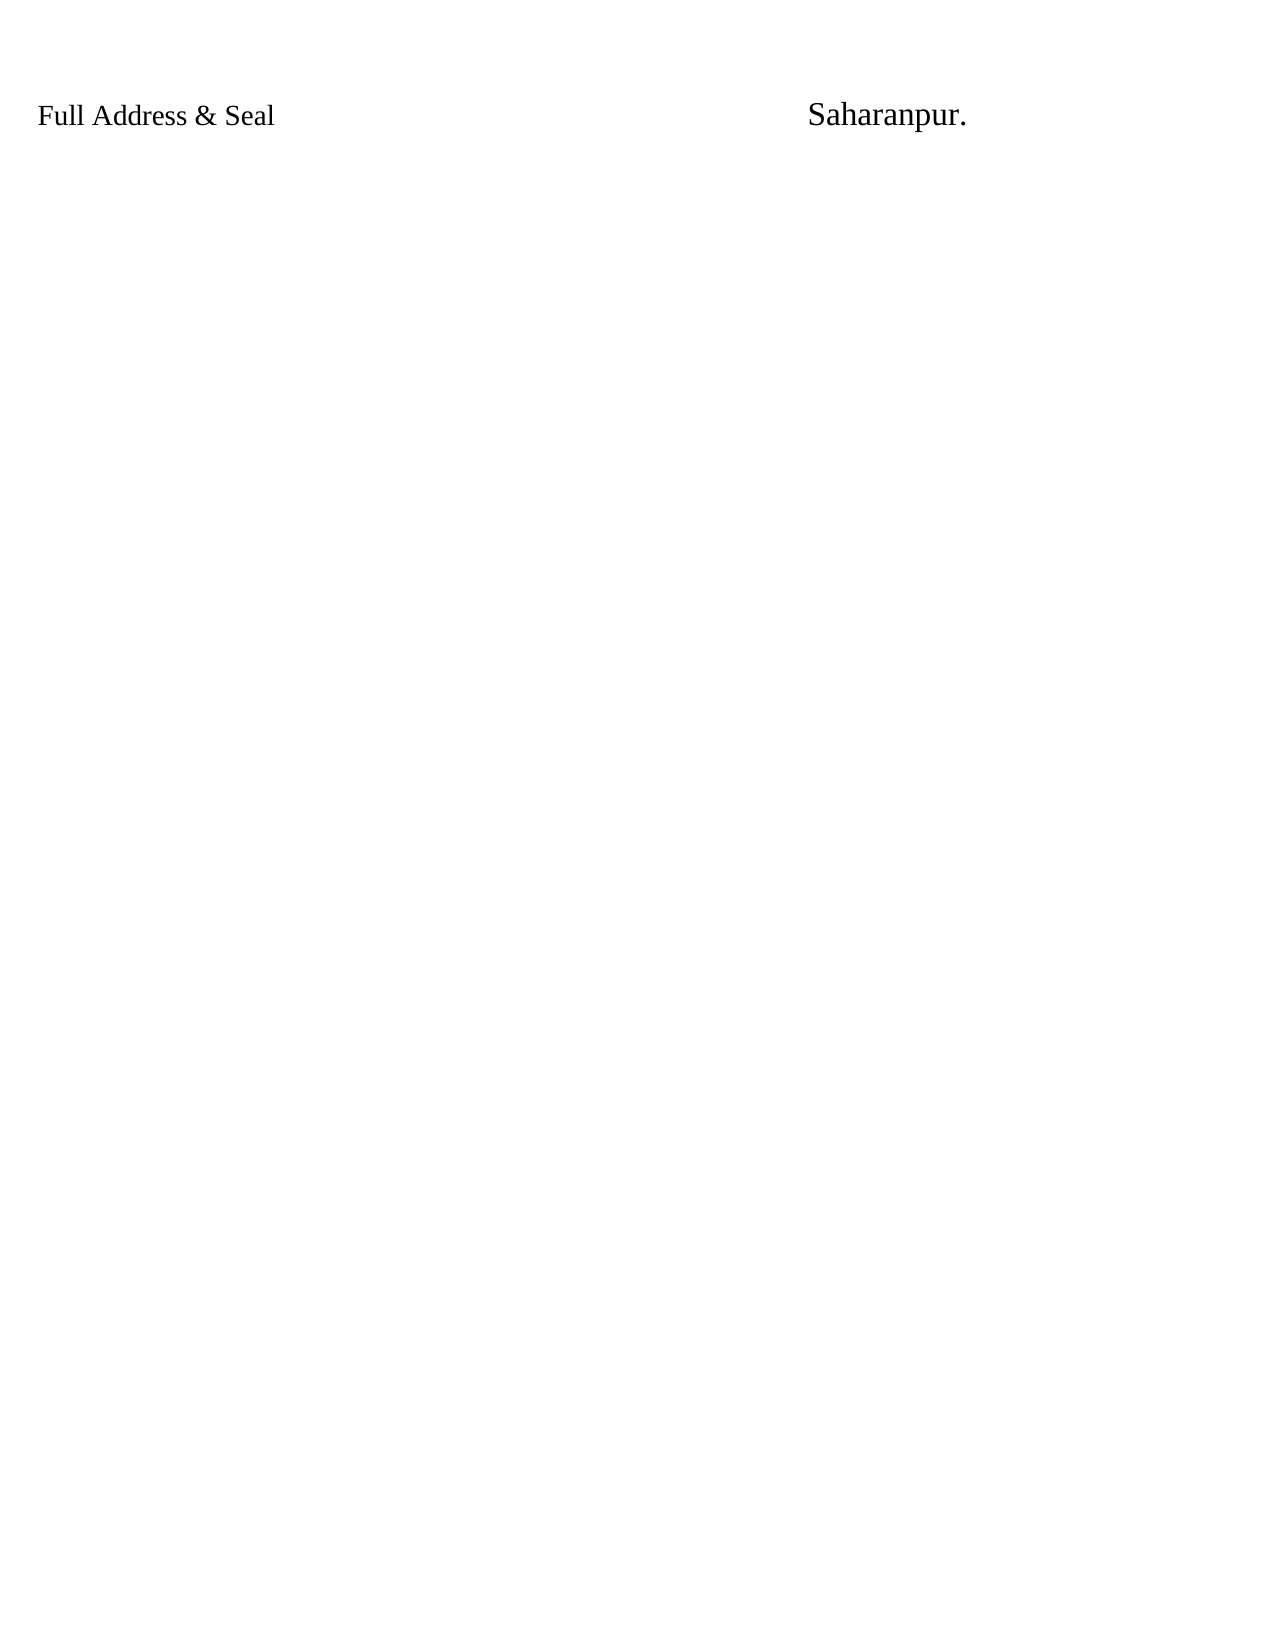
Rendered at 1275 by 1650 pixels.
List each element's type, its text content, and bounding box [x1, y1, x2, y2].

text Full Address & Seal Saharanpur. [37, 94, 1219, 132]
